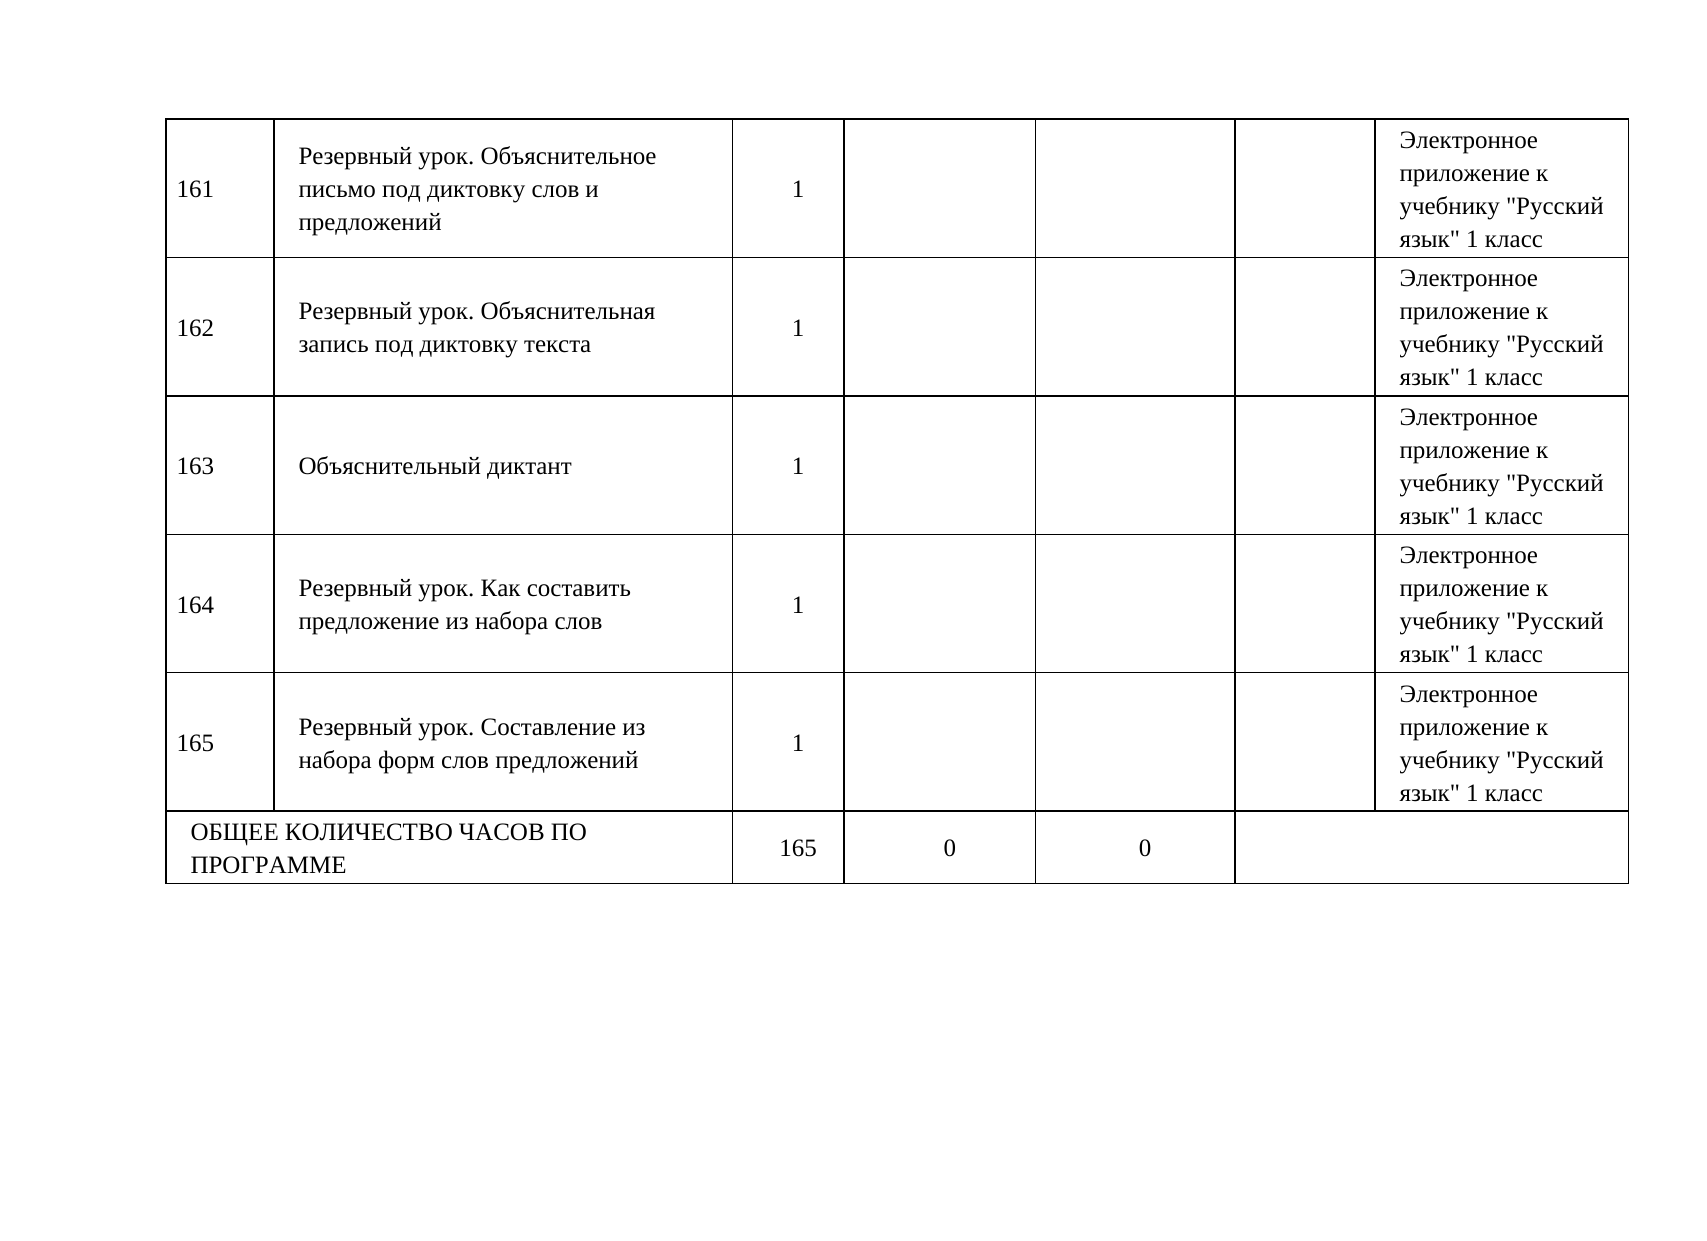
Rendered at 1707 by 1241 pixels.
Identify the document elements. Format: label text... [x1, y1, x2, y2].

table_cell 1 [733, 673, 843, 810]
table_cell [1236, 120, 1374, 257]
table_cell Резервный урок. Составление из набора форм слов предложений [275, 673, 732, 810]
table_cell Резервный урок. Как составить предложение из набора слов [275, 535, 732, 672]
table_cell Объяснительный диктант [275, 397, 732, 533]
table_cell [1036, 535, 1234, 672]
table_cell 1 [733, 535, 843, 672]
table_cell [1236, 673, 1374, 810]
table_cell 164 [167, 535, 273, 672]
table_cell 1 [733, 397, 843, 533]
table_cell 165 [167, 673, 273, 810]
table_cell [1036, 673, 1234, 810]
table_cell Электронное приложение к учебнику "Русский язык" 1 класс [1376, 673, 1628, 810]
table_cell [1236, 258, 1374, 395]
table_cell 0 [845, 812, 1035, 883]
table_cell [1376, 258, 1628, 395]
table_cell [1036, 397, 1234, 533]
table_cell [1236, 535, 1374, 672]
table_cell ОБЩЕЕ КОЛИЧЕСТВО ЧАСОВ ПО ПРОГРАММЕ [167, 812, 732, 883]
table_cell 163 [167, 397, 273, 533]
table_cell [1376, 120, 1628, 257]
table_cell [845, 120, 1035, 257]
table_cell [845, 673, 1035, 810]
table_cell 1 [733, 258, 843, 395]
table_cell [1036, 258, 1234, 395]
table_cell 0 [1036, 812, 1234, 883]
table_cell 165 [733, 812, 843, 883]
table_cell Резервный урок. Объяснительная запись под диктовку текста [275, 258, 732, 395]
table_cell [845, 258, 1035, 395]
table_cell Электронное приложение к учебнику "Русский язык" 1 класс [1376, 397, 1628, 533]
table_cell Резервный урок. Объяснительное письмо под диктовку слов и предложений [275, 120, 732, 257]
table_cell Электронное приложение к учебнику "Русский язык" 1 класс [1376, 535, 1628, 672]
table_cell [845, 397, 1035, 533]
table_cell 161 [167, 120, 273, 257]
table_cell [845, 535, 1035, 672]
table_cell [1236, 397, 1374, 533]
table_cell [1036, 120, 1234, 257]
table_cell 1 [733, 120, 843, 257]
table_cell [1236, 812, 1628, 883]
table_cell 162 [167, 258, 273, 395]
